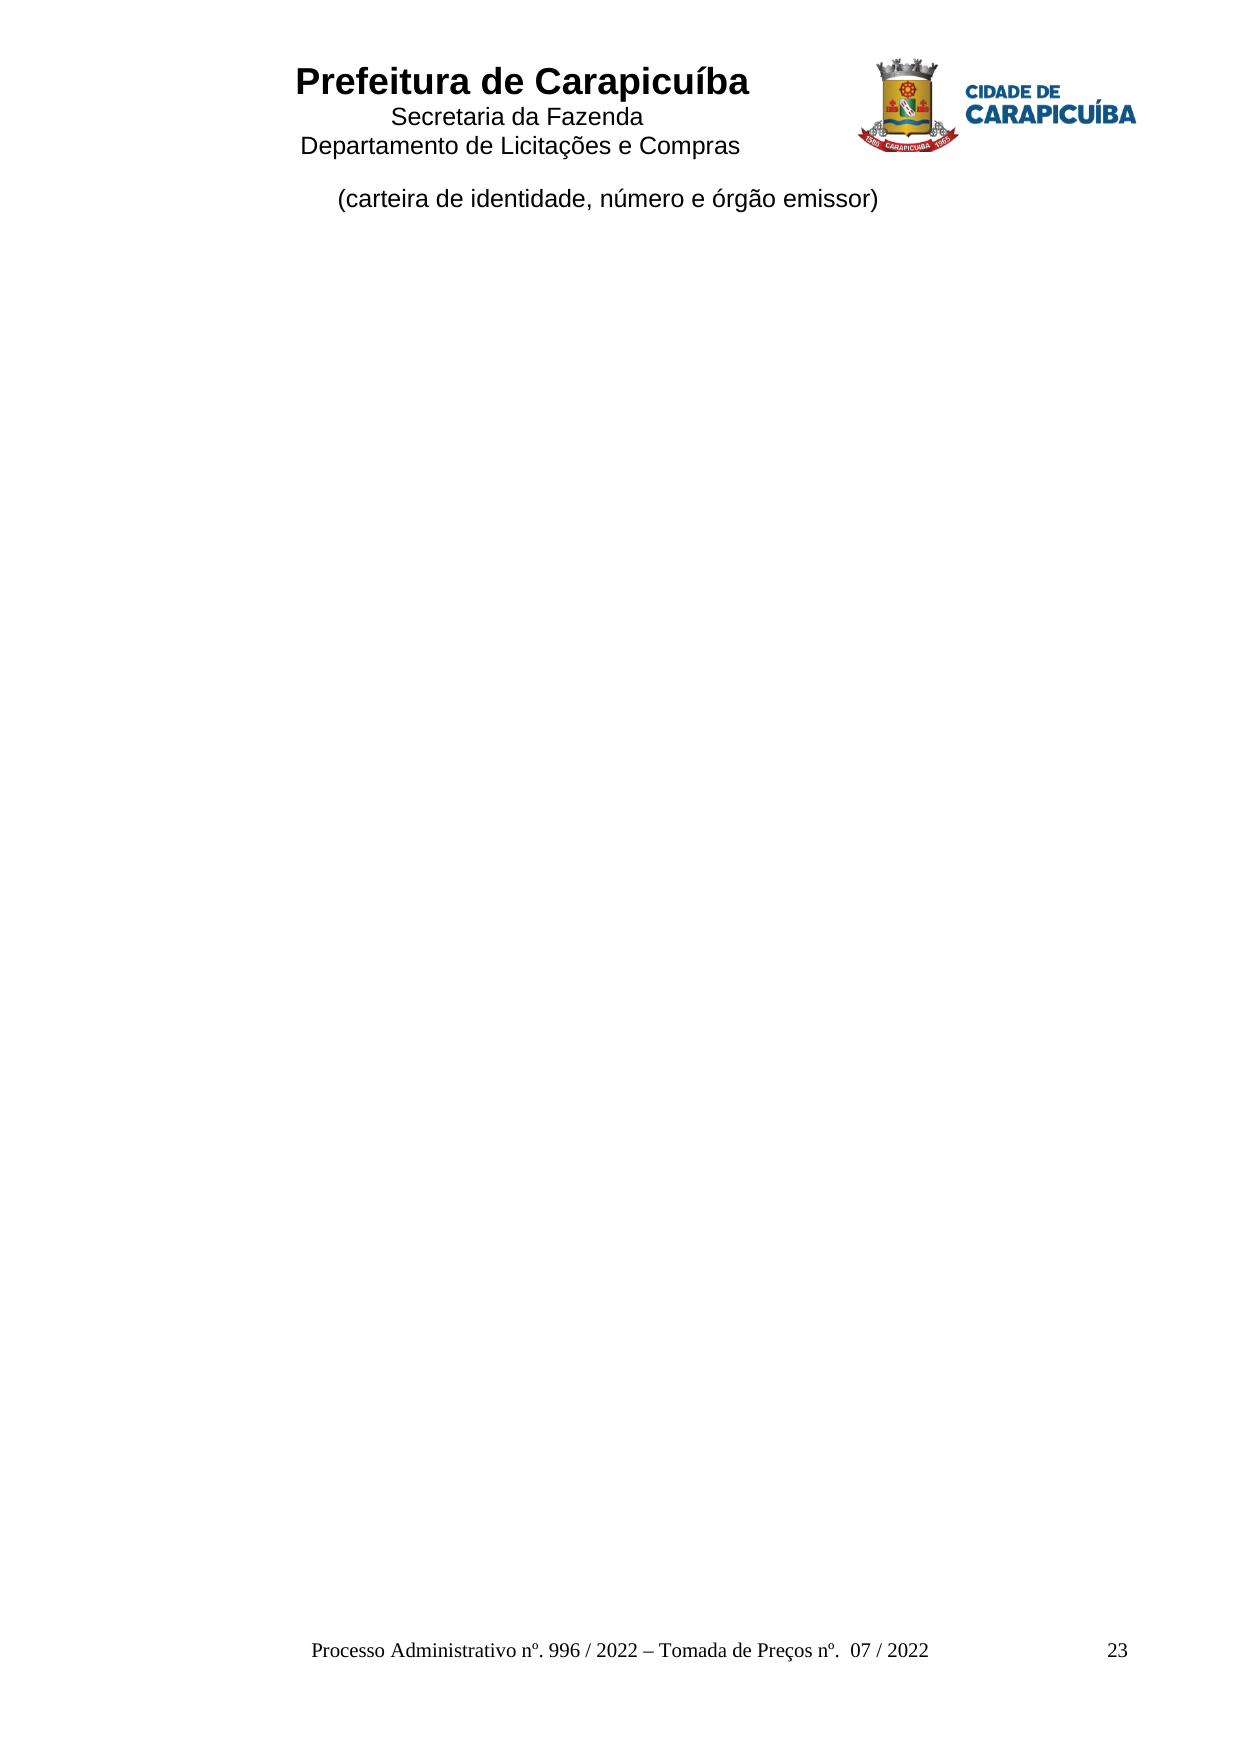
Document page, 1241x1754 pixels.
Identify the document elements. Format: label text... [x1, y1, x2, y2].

picture [857, 57, 1139, 152]
text (carteira de identidade, número e órgão emissor) [112, 184, 1104, 212]
